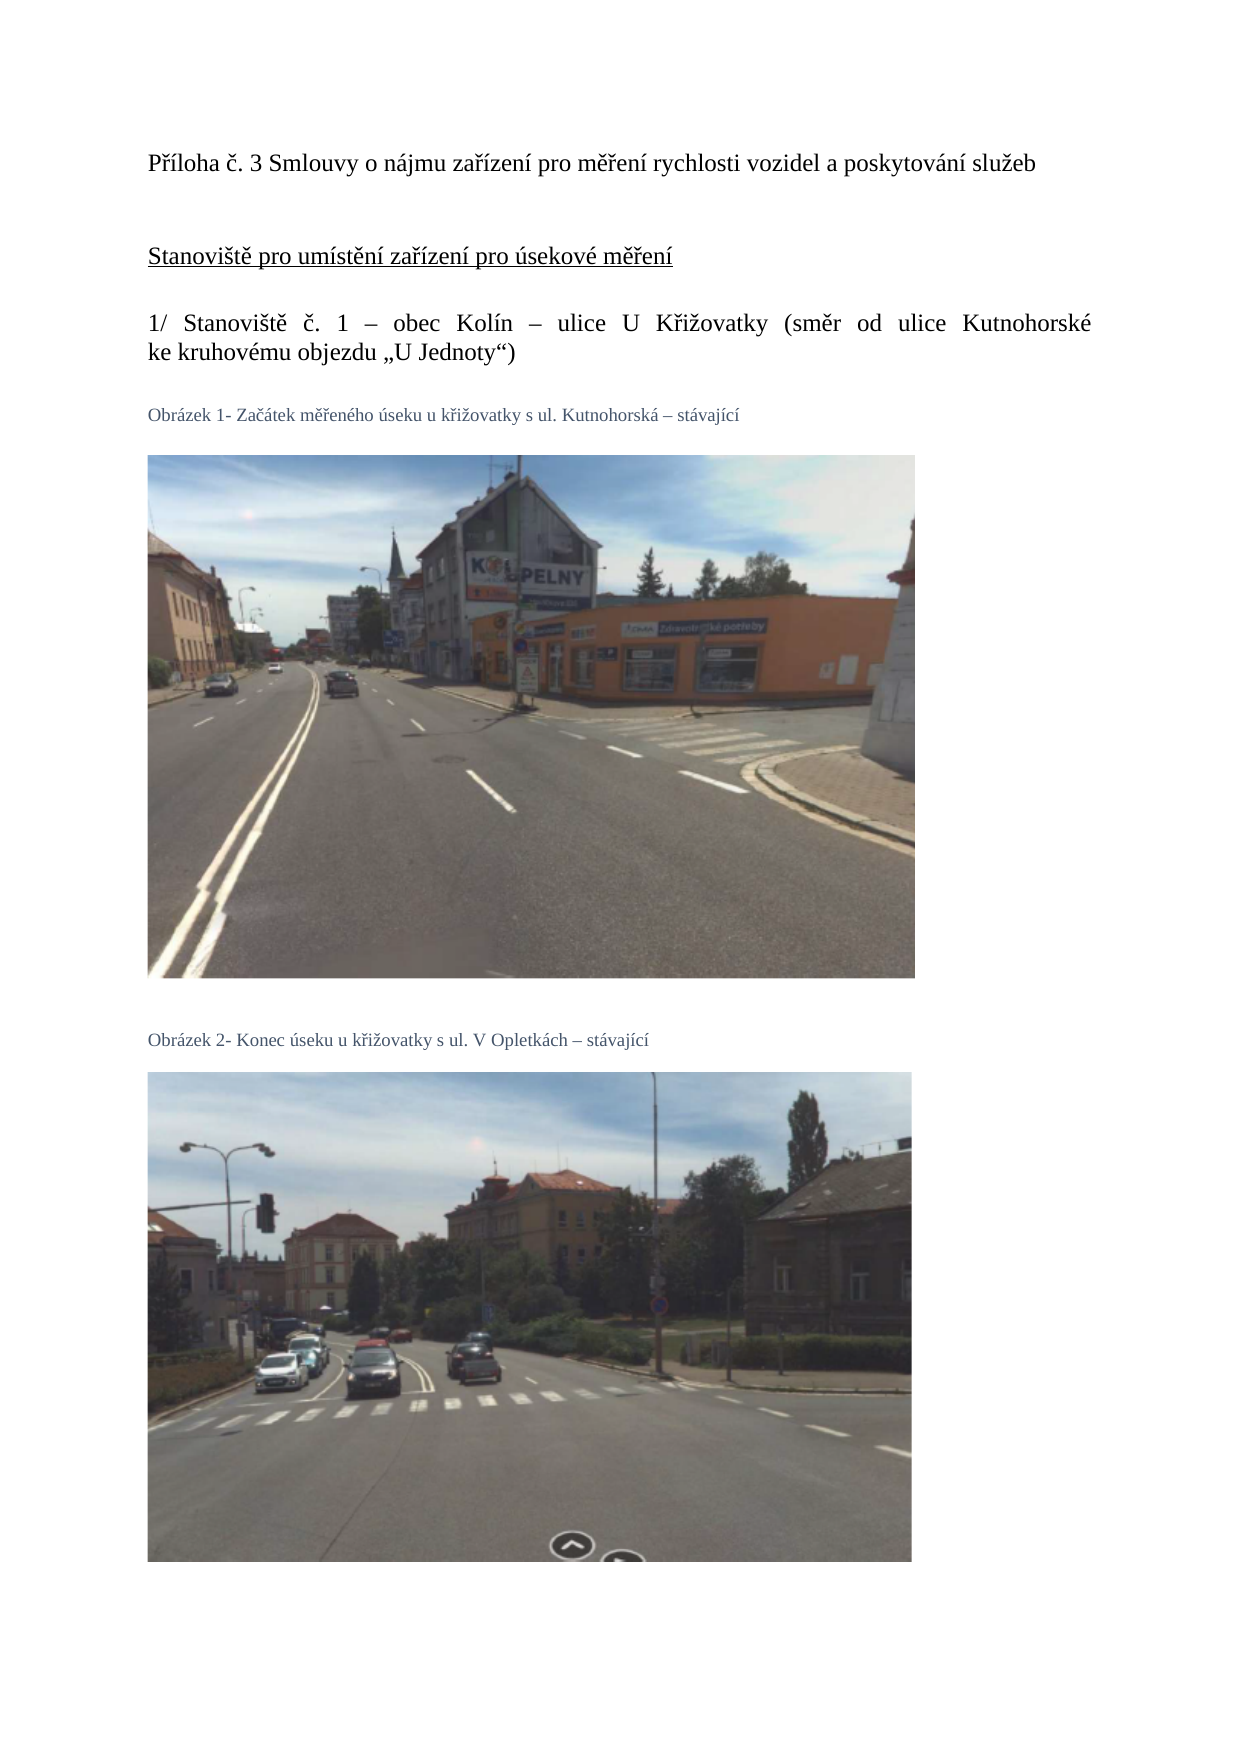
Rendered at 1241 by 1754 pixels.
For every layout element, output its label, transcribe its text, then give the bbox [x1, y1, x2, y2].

text Stanoviště pro umístění zařízení pro úsekové měření [148, 241, 1093, 270]
text Příloha č. 3 Smlouvy o nájmu zařízení pro měření rychlosti vozidel a poskytování služeb [148, 148, 1093, 176]
text 1/ Stanoviště č. 1 – obec Kolín – ulice U Křižovatky (směr od ulice Kutnohorské ke kruhovému objezdu „U Jednoty“) [148, 308, 1093, 366]
text Obrázek 1- Začátek měřeného úseku u křižovatky s ul. Kutnohorská – stávající [148, 404, 1093, 426]
text Obrázek 2- Konec úseku u křižovatky s ul. V Opletkách – stávající [148, 1029, 1093, 1051]
